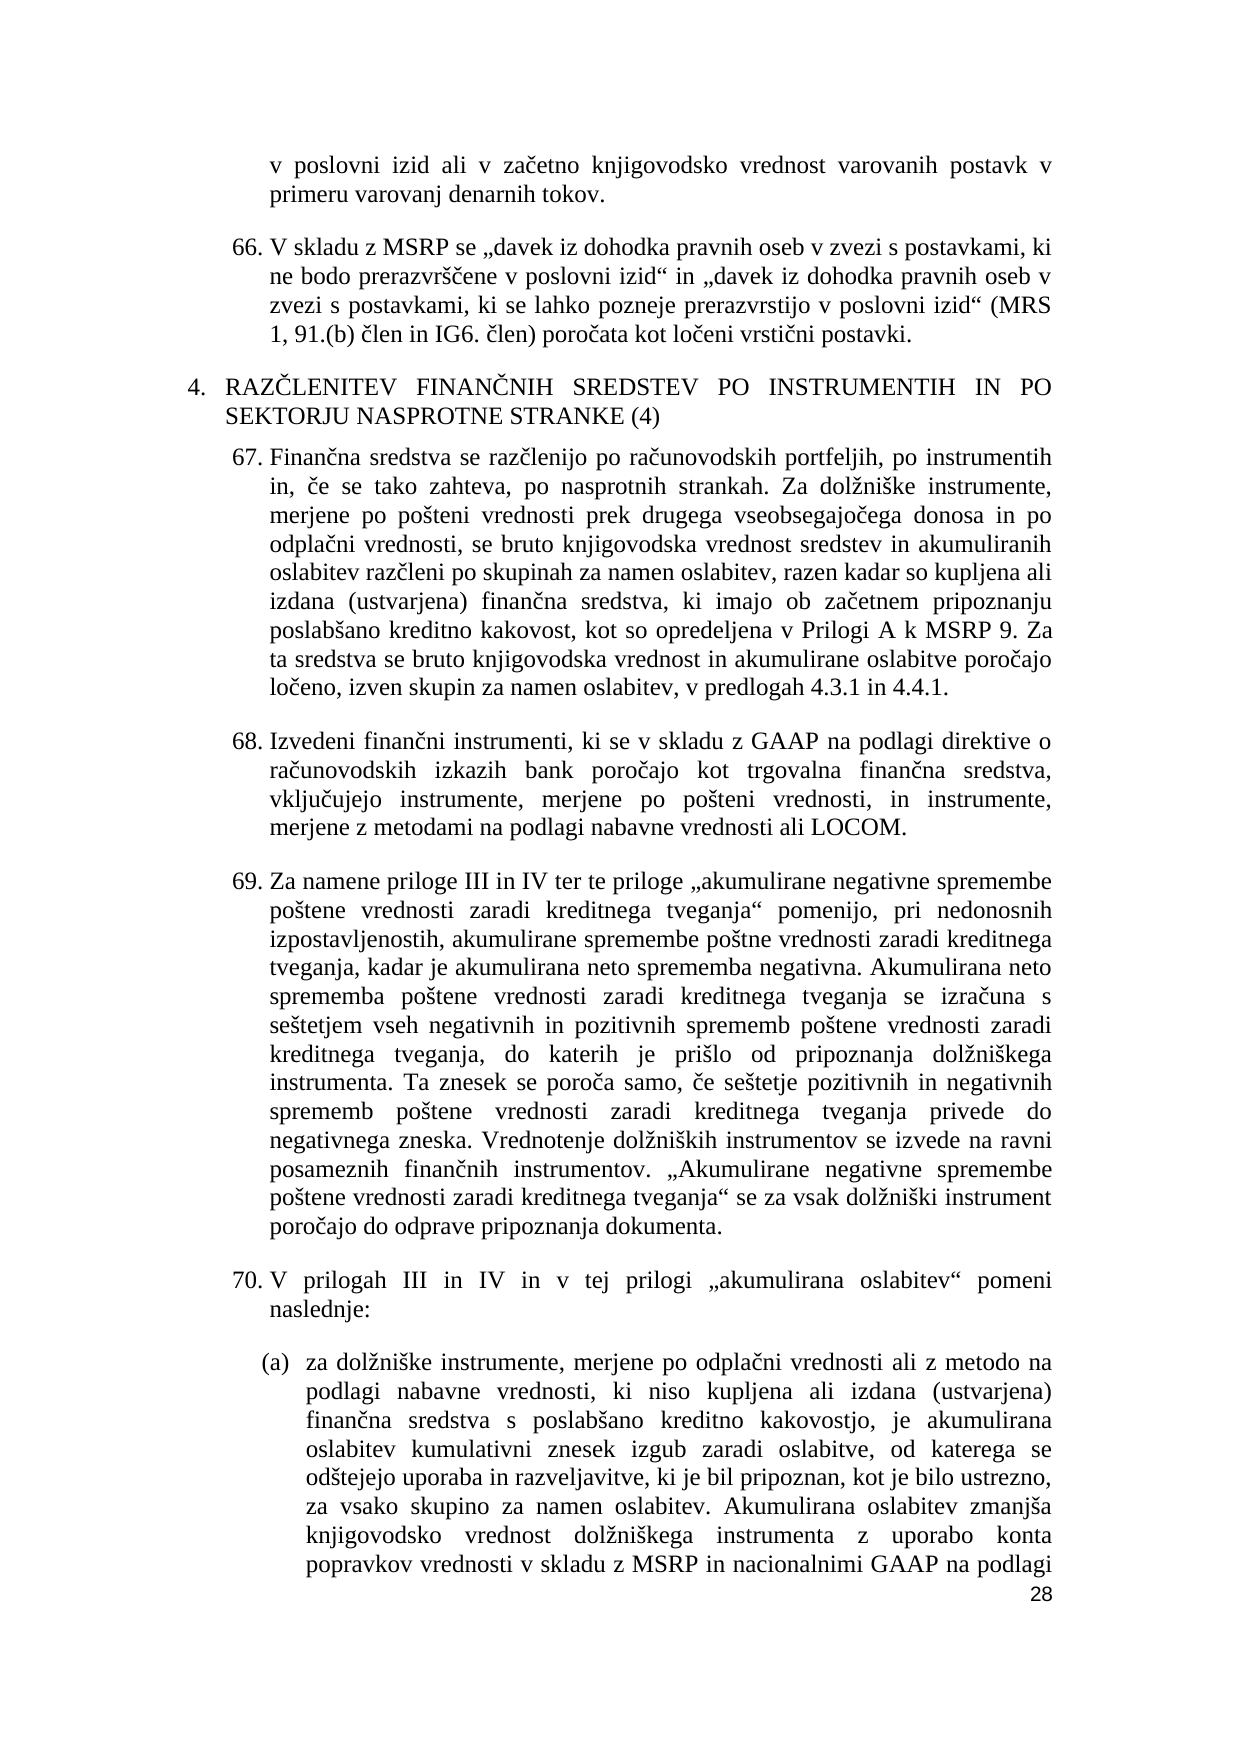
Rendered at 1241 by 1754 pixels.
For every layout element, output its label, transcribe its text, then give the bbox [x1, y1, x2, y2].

text Finančna sredstva se razčlenijo po računovodskih portfeljih, po instrumentih in, če se tako zahteva, po nasprotnih strankah. Za dolžniške instrumente, merjene po pošteni vrednosti prek drugega vseobsegajočega donosa in po odplačni vrednosti, se bruto knjigovodska vrednost sredstev in akumuliranih oslabitev razčleni po skupinah za namen oslabitev, razen kadar so kupljena ali izdana (ustvarjena) finančna sredstva, ki imajo ob začetnem pripoznanju poslabšano kreditno kakovost, kot so opredeljena v Prilogi A k MSRP 9. Za ta sredstva se bruto knjigovodska vrednost in akumulirane oslabitve poročajo ločeno, izven skupin za namen oslabitev, v predlogah 4.3.1 in 4.4.1. [232, 442, 1053, 701]
subtitle Razčlenitev finančnih sredstev po instrumentih in po sektorju nasprotne stranke (4) [187, 372, 1053, 430]
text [232, 150, 1053, 207]
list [261, 1347, 1053, 1577]
text Izvedeni finančni instrumenti, ki se v skladu z GAAP na podlagi direktive o računovodskih izkazih bank poročajo kot trgovalna finančna sredstva, vključujejo instrumente, merjene po pošteni vrednosti, in instrumente, merjene z metodami na podlagi nabavne vrednosti ali LOCOM. [232, 726, 1053, 841]
text Za namene priloge III in IV ter te priloge „akumulirane negativne spremembe poštene vrednosti zaradi kreditnega tveganja“ pomenijo, pri nedonosnih izpostavljenostih, akumulirane spremembe poštne vrednosti zaradi kreditnega tveganja, kadar je akumulirana neto sprememba negativna. Akumulirana neto sprememba poštene vrednosti zaradi kreditnega tveganja se izračuna s seštetjem vseh negativnih in pozitivnih sprememb poštene vrednosti zaradi kreditnega tveganja, do katerih je prišlo od pripoznanja dolžniškega instrumenta. Ta znesek se poroča samo, če seštetje pozitivnih in negativnih sprememb poštene vrednosti zaradi kreditnega tveganja privede do negativnega zneska. Vrednotenje dolžniških instrumentov se izvede na ravni posameznih finančnih instrumentov. „Akumulirane negativne spremembe poštene vrednosti zaradi kreditnega tveganja“ se za vsak dolžniški instrument poročajo do odprave pripoznanja dokumenta. [232, 866, 1053, 1240]
text V skladu z MSRP se „davek iz dohodka pravnih oseb v zvezi s postavkami, ki ne bodo prerazvrščene v poslovni izid“ in „davek iz dohodka pravnih oseb v zvezi s postavkami, ki se lahko pozneje prerazvrstijo v poslovni izid“ (MRS 1, 91.(b) člen in IG6. člen) poročata kot ločeni vrstični postavki. [232, 232, 1053, 347]
text V prilogah III in IV in v tej prilogi „akumulirana oslabitev“ pomeni naslednje: [232, 1265, 1053, 1322]
